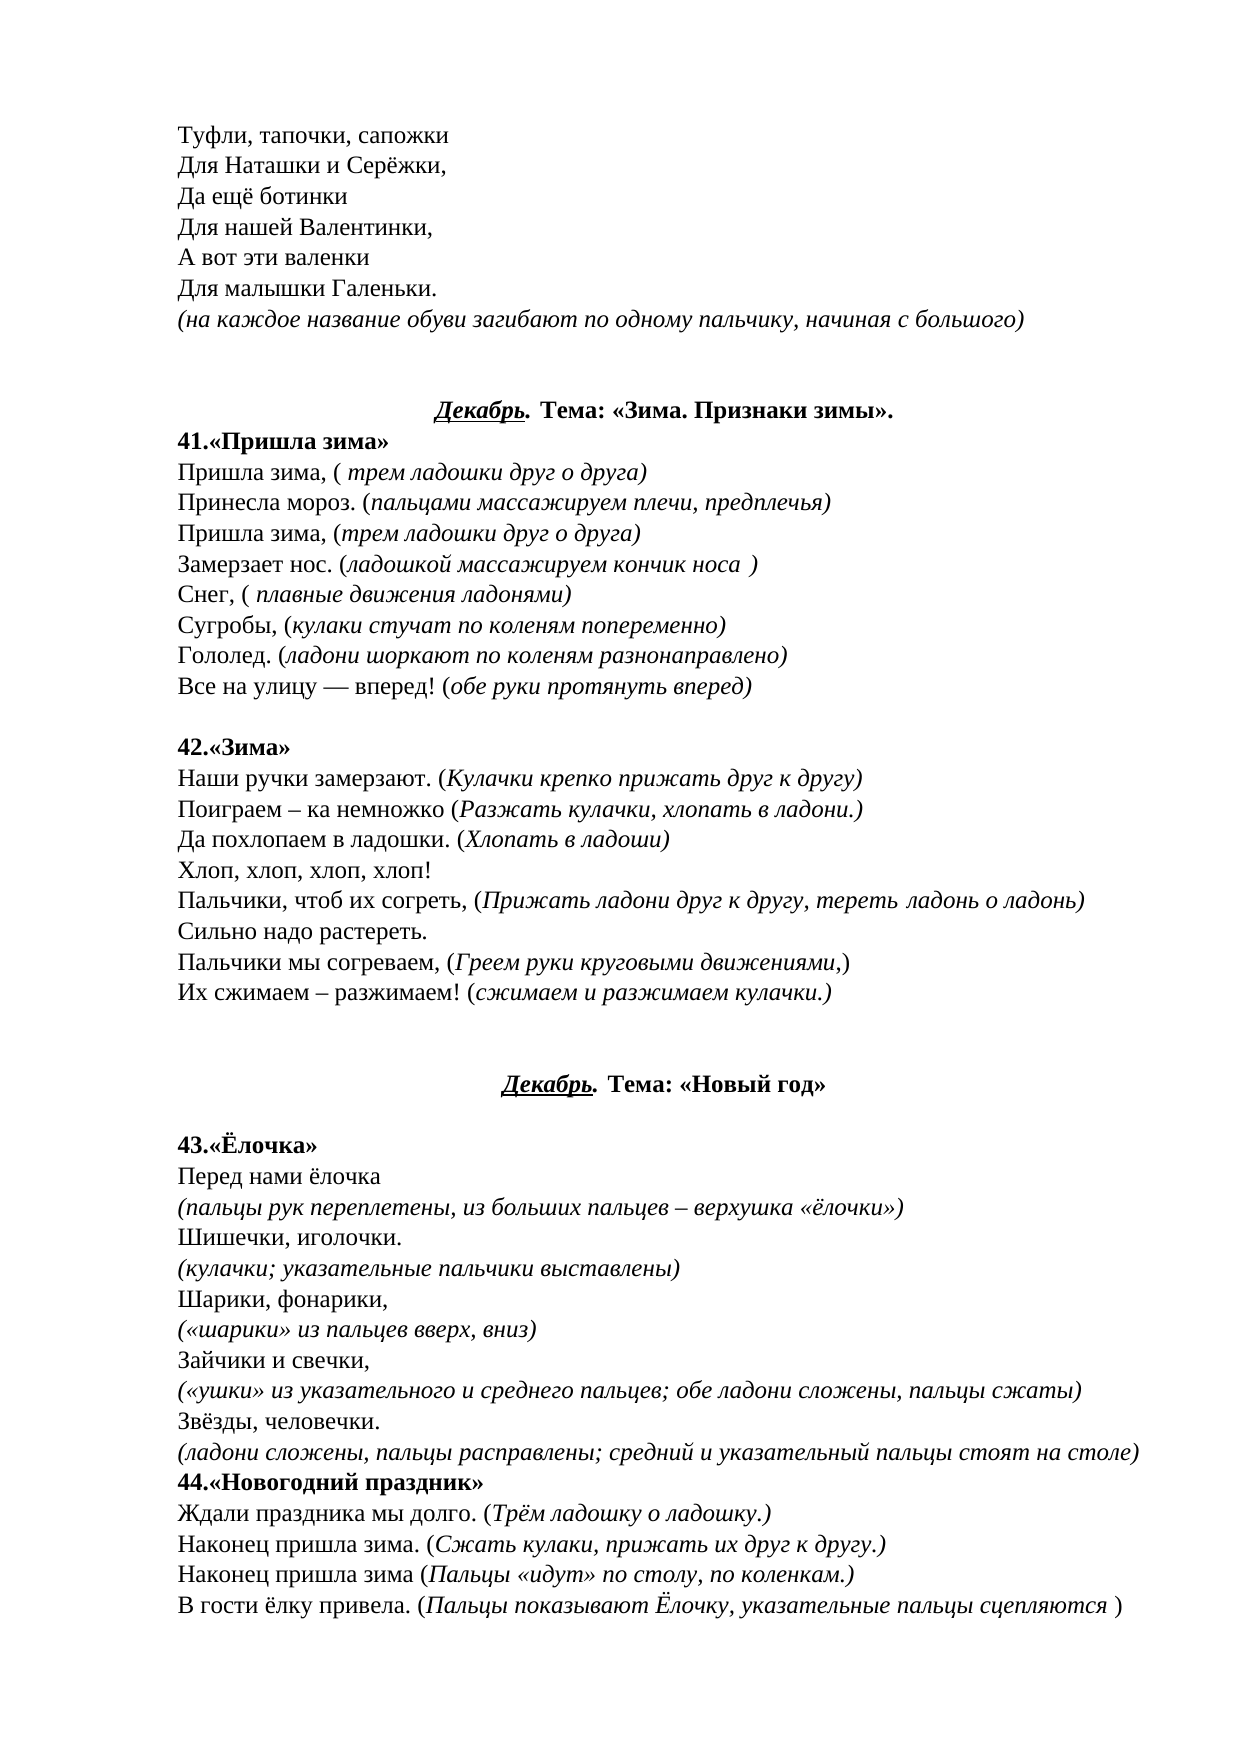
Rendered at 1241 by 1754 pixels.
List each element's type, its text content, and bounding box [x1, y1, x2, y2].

text Для нашей Валентинки, [177, 210, 1152, 241]
text 41.«Пришла зима» Пришла зима, ( трем ладошки друг о друга) Принесла мороз. (пальцами массажируем плечи, предплечья) Пришла зима, (трем ладошки друг о друга) Замерзает нос. (ладошкой массажируем кончик носа ) Снег, ( плавные движения ладонями) Сугробы, (кулаки стучат по коленям попеременно) Гололед. (ладони шоркают по коленям разнонаправлено) Все на улицу — вперед! (обе руки протянуть вперед) [177, 424, 1152, 731]
text Для Наташки и Серёжки, [177, 149, 1152, 179]
text 43.«Ёлочка» [177, 1129, 1152, 1159]
text Шарики, фонарики, [177, 1282, 1152, 1312]
text 42.«Зима» Наши ручки замерзают. (Кулачки крепко прижать друг к другу) Поиграем – ка немножко (Разжать кулачки, хлопать в ладони.) Да похлопаем в ладошки. (Хлопать в ладоши) Хлоп, хлоп, хлоп, хлоп! Пальчики, чтоб их согреть, (Прижать ладони друг к другу, тереть ладонь о ладонь) Сильно надо растереть. Пальчики мы согреваем, (Греем руки круговыми движениями,) Их сжимаем – разжимаем! (сжимаем и разжимаем кулачки.) [177, 731, 1152, 1006]
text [177, 1466, 1152, 1619]
text («шарики» из пальцев вверх, вниз) [177, 1312, 1152, 1343]
text Зайчики и свечки, [177, 1343, 1152, 1374]
text (ладони сложены, пальцы расправлены; средний и указательный пальцы стоят на столе) [177, 1435, 1152, 1466]
text Декабрь. Тема: «Новый год» [177, 1067, 1152, 1098]
text (пальцы рук переплетены, из больших пальцев – верхушка «ёлочки») [177, 1190, 1152, 1221]
text (кулачки; указательные пальчики выставлены) [177, 1251, 1152, 1282]
text («ушки» из указательного и среднего пальцев; обе ладони сложены, пальцы сжаты) [177, 1374, 1152, 1404]
text Шишечки, иголочки. [177, 1221, 1152, 1251]
text Туфли, тапочки, сапожки [177, 118, 1152, 149]
text Звёзды, человечки. [177, 1404, 1152, 1435]
text А вот эти валенки [177, 241, 1152, 271]
text Перед нами ёлочка [177, 1159, 1152, 1190]
text Для малышки Галеньки. [177, 271, 1152, 302]
text (на каждое название обуви загибают по одному пальчику, начиная с большого) [177, 302, 1152, 332]
text Декабрь. Тема: «Зима. Признаки зимы». [177, 394, 1152, 424]
text Да ещё ботинки [177, 179, 1152, 210]
